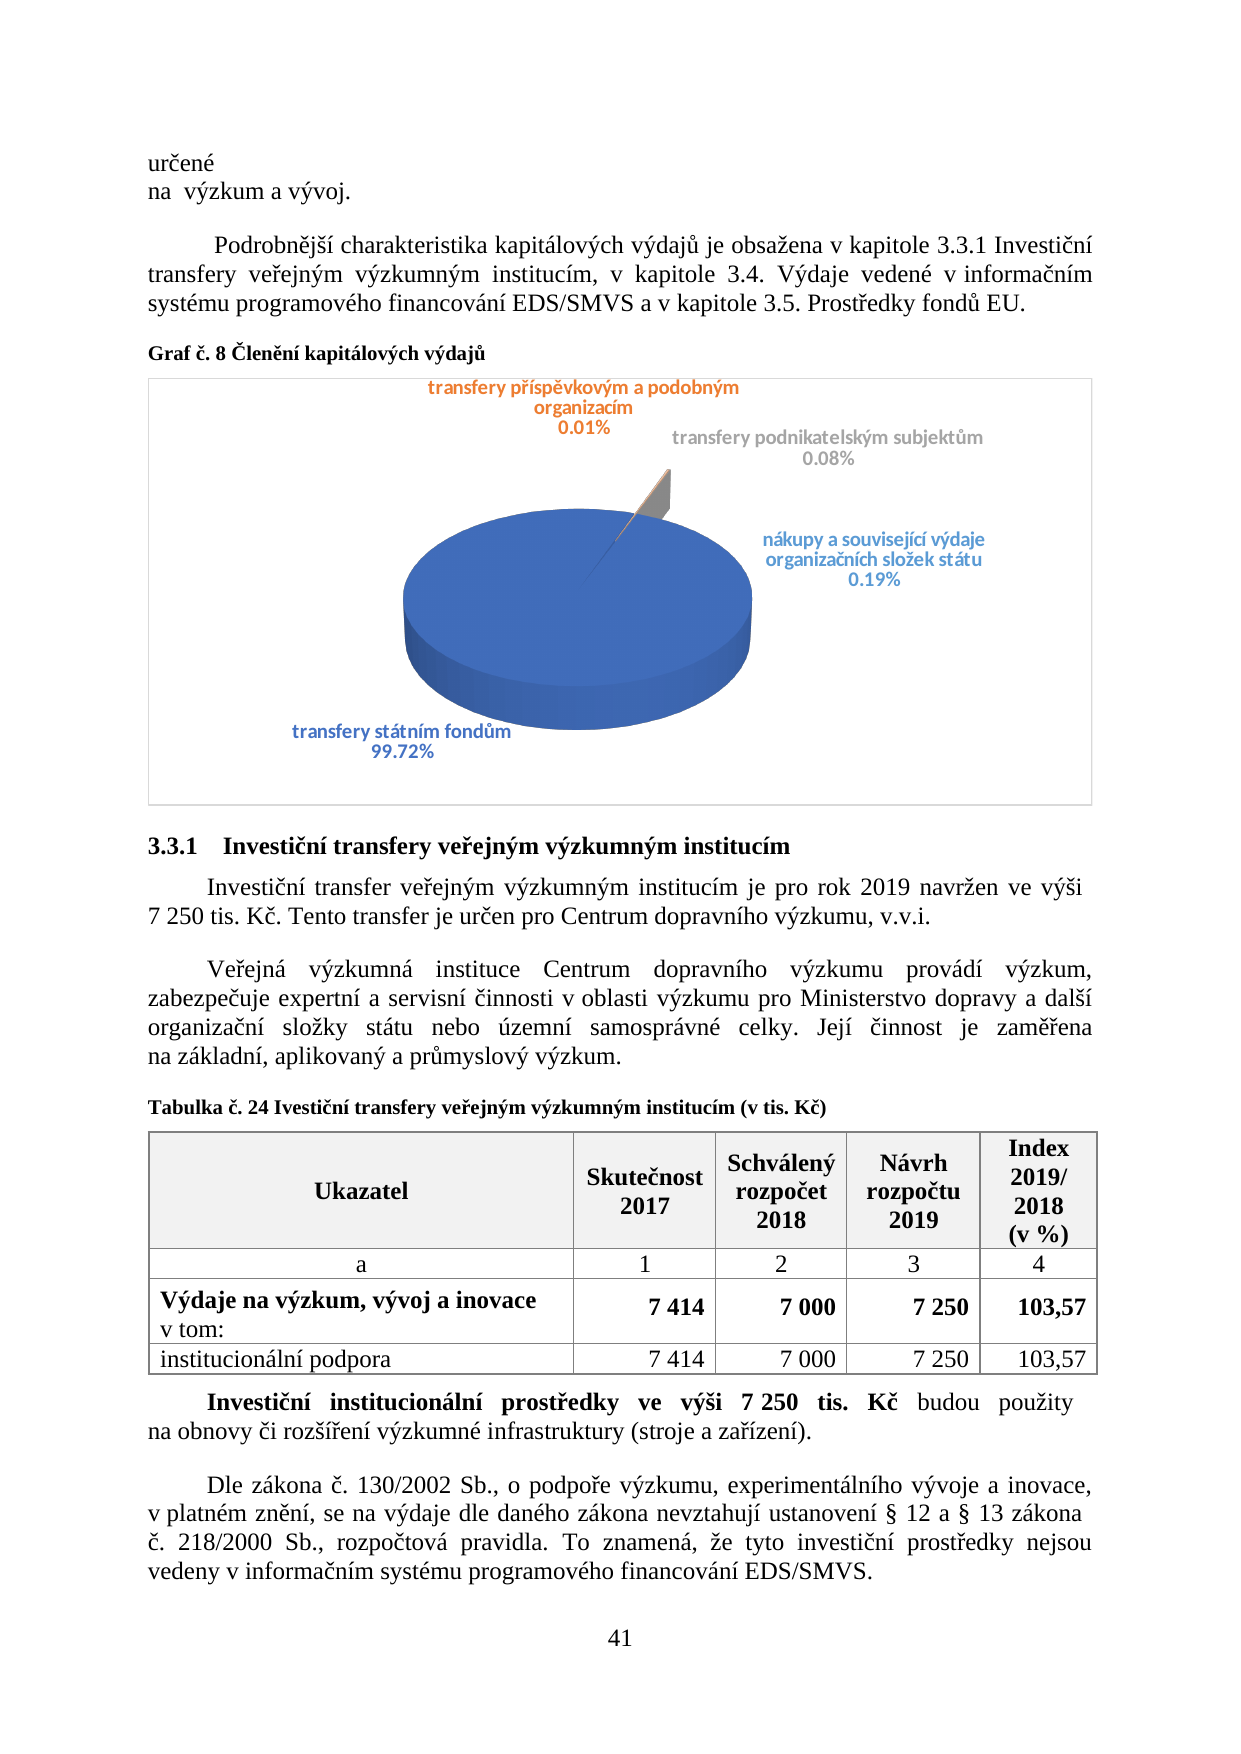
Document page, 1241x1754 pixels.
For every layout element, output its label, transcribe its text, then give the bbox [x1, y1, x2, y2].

table_cell 3 [847, 1249, 979, 1278]
table_header Ukazatel [150, 1133, 573, 1248]
text Dle zákona č. 130/2002 Sb., o podpoře výzkumu, experimentálního vývoje a inovace, v platném znění, se na výdaje dle daného zákona nevztahují ustanovení § 12 a § 13 zákona č. 218/2000 Sb., rozpočtová pravidla. To znamená, že tyto investiční prostředky nejsou vedeny v informačním systému programového financování EDS/SMVS. [148, 1470, 1093, 1585]
table_cell Výdaje na výzkum, vývoj a inovace v tom: [150, 1279, 573, 1343]
table_cell 103,57 [981, 1279, 1096, 1343]
subtitle Investiční transfery veřejným výzkumným institucím [148, 831, 1093, 859]
text Graf č. 8 Členění kapitálových výdajů [148, 341, 1093, 365]
table_cell 2 [716, 1249, 846, 1278]
table_cell 7 000 [716, 1279, 846, 1343]
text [148, 148, 1093, 205]
text Investiční institucionální prostředky ve výši 7 250 tis. Kč budou použity na obnovy či rozšíření výzkumné infrastruktury (stroje a zařízení). [148, 1387, 1093, 1445]
text Tabulka č. 24 Ivestiční transfery veřejným výzkumným institucím (v tis. Kč) [148, 1094, 1093, 1119]
text Veřejná výzkumná instituce Centrum dopravního výzkumu provádí výzkum, zabezpečuje expertní a servisní činnosti v oblasti výzkumu pro Ministerstvo dopravy a další organizační složky státu nebo územní samosprávné celky. Její činnost je zaměřena na základní, aplikovaný a průmyslový výzkum. [148, 954, 1093, 1069]
text Investiční transfer veřejným výzkumným institucím je pro rok 2019 navržen ve výši 7 250 tis. Kč. Tento transfer je určen pro Centrum dopravního výzkumu, v.v.i. [148, 872, 1093, 929]
table_cell 7 250 [847, 1279, 979, 1343]
table_header Index 2019/ 2018 (v %) [981, 1133, 1096, 1248]
table_header Návrh rozpočtu 2019 [847, 1133, 979, 1248]
table_cell 7 250 [847, 1344, 979, 1373]
table_cell 7 414 [574, 1344, 715, 1373]
table_cell 7 000 [716, 1344, 846, 1373]
table_cell a [150, 1249, 573, 1278]
table_cell 4 [981, 1249, 1096, 1278]
table_cell institucionální podpora [150, 1344, 573, 1373]
table_cell 103,57 [981, 1344, 1096, 1373]
table_header Skutečnost 2017 [574, 1133, 715, 1248]
table_cell 1 [574, 1249, 715, 1278]
table_cell 7 414 [574, 1279, 715, 1343]
table_header Schválený rozpočet 2018 [716, 1133, 846, 1248]
text Podrobnější charakteristika kapitálových výdajů je obsažena v kapitole 3.3.1 Investiční transfery veřejným výzkumným institucím, v kapitole 3.4. Výdaje vedené v informačním systému programového financování EDS/SMVS a v kapitole 3.5. Prostředky fondů EU. [148, 230, 1093, 316]
